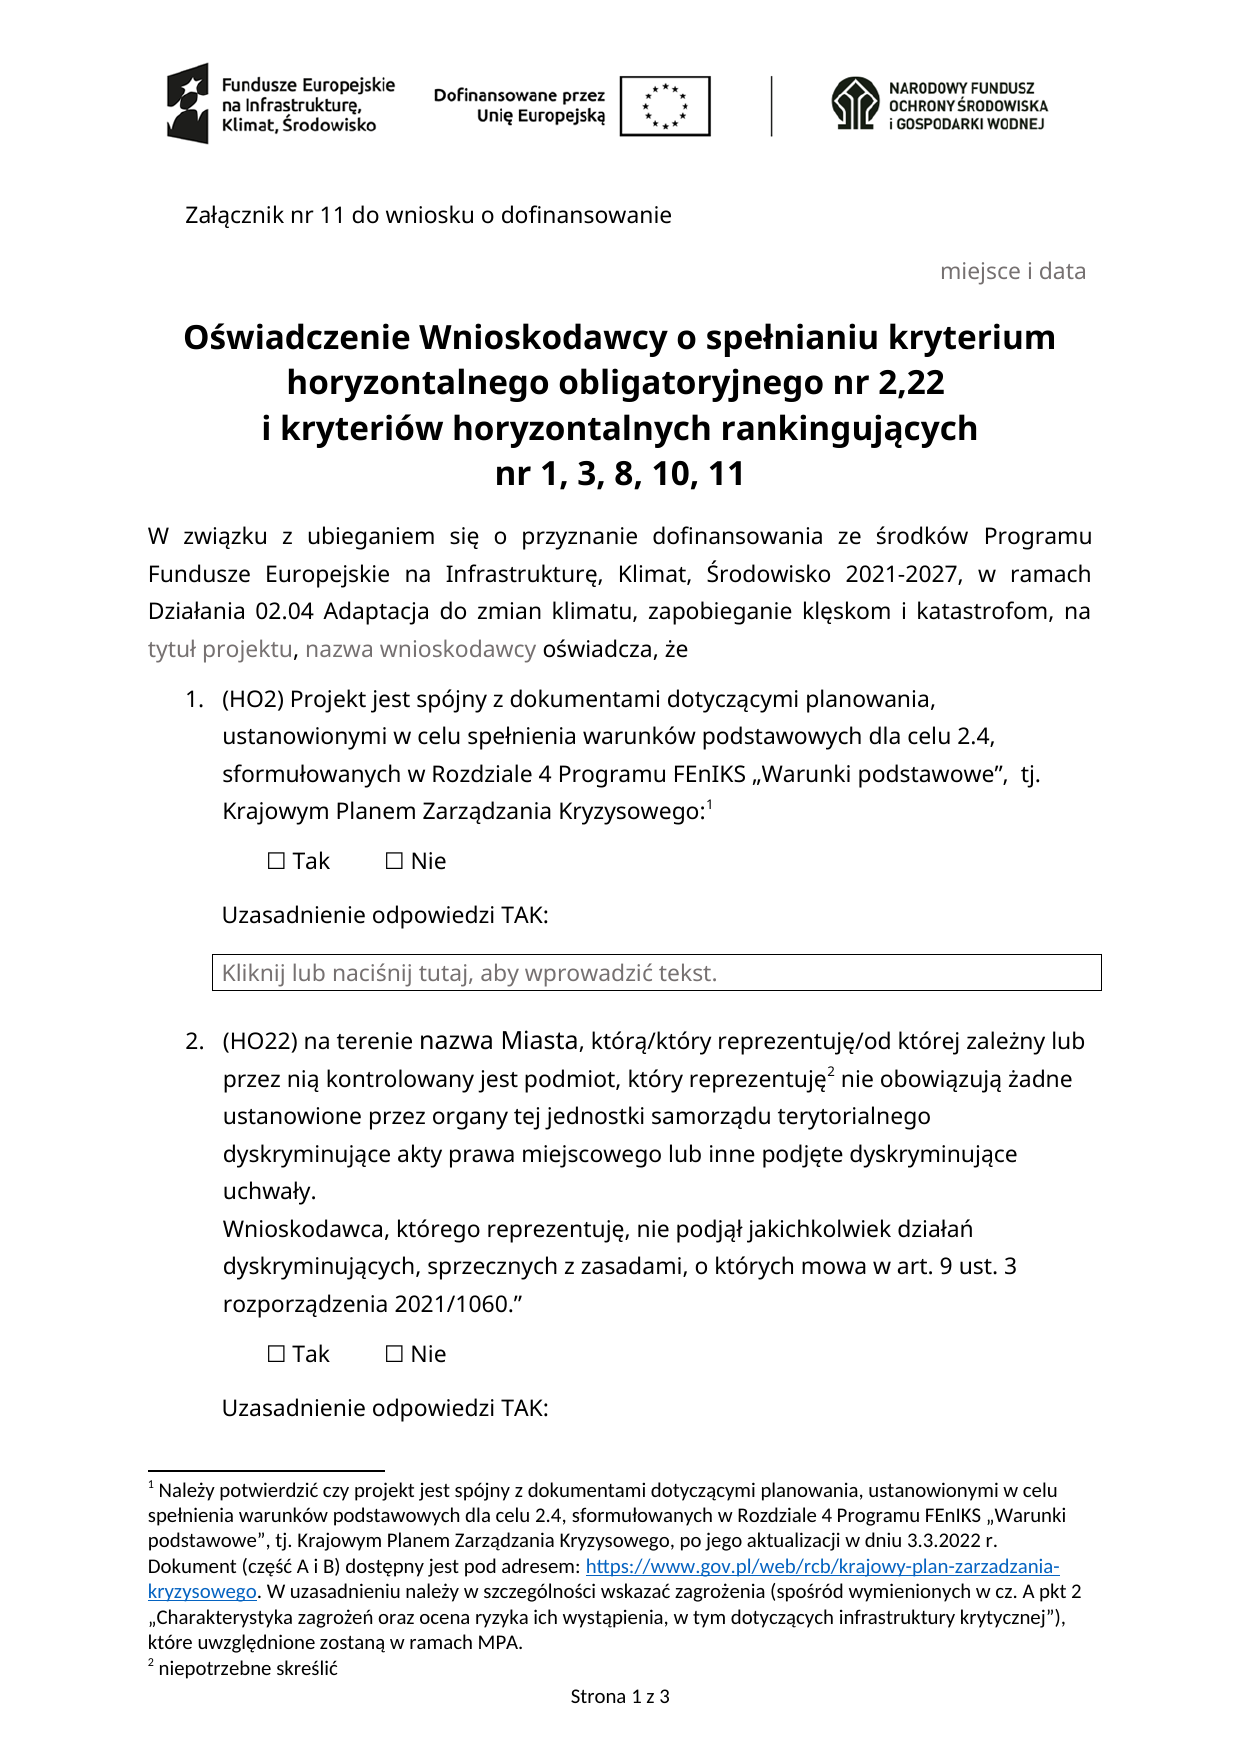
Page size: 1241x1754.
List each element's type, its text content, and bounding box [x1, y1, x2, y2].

picture [147, 42, 1092, 164]
text Uzasadnienie odpowiedzi TAK: [221, 899, 1093, 931]
text W związku z ubieganiem się o przyznanie dofinansowania ze środków Programu Fundusze Europejskie na Infrastrukturę, Klimat, Środowisko 2021-2027, w ramach Działania 02.04 Adaptacja do zmian klimatu, zapobieganie klęskom i katastrofom, na , oświadcza, że [148, 520, 1093, 664]
text Uzasadnienie odpowiedzi TAK: [221, 1392, 1093, 1423]
text Załącznik nr 11 do wniosku o dofinansowanie [185, 199, 1093, 230]
list (HO22) na terenie , którą/który reprezentuję/od której zależny lub przez nią kontrolowany jest podmiot, który reprezentuję nie obowiązują żadne ustanowione przez organy tej jednostki samorządu terytorialnego dyskryminujące akty prawa miejscowego lub inne podjęte dyskryminujące uchwały. [185, 1022, 1093, 1206]
text Tak Nie [266, 1338, 1093, 1369]
text Tak Nie [266, 845, 1093, 877]
list (HO2) Projekt jest spójny z dokumentami dotyczącymi planowania, ustanowionymi w celu spełnienia warunków podstawowych dla celu 2.4, sformułowanych w Rozdziale 4 Programu FEnIKS „Warunki podstawowe”, tj. Krajowym Planem Zarządzania Kryzysowego: [185, 683, 1093, 827]
text Wnioskodawca, którego reprezentuję, nie podjął jakichkolwiek działań dyskryminujących, sprzecznych z zasadami, o których mowa w art. 9 ust. 3 rozporządzenia 2021/1060.” [223, 1213, 1093, 1319]
subtitle Oświadczenie Wnioskodawcy o spełnianiu kryterium horyzontalnego obligatoryjnego nr 2,22 i kryteriów horyzontalnych rankingujących nr 1, 3, 8, 10, 11 [148, 314, 1093, 495]
